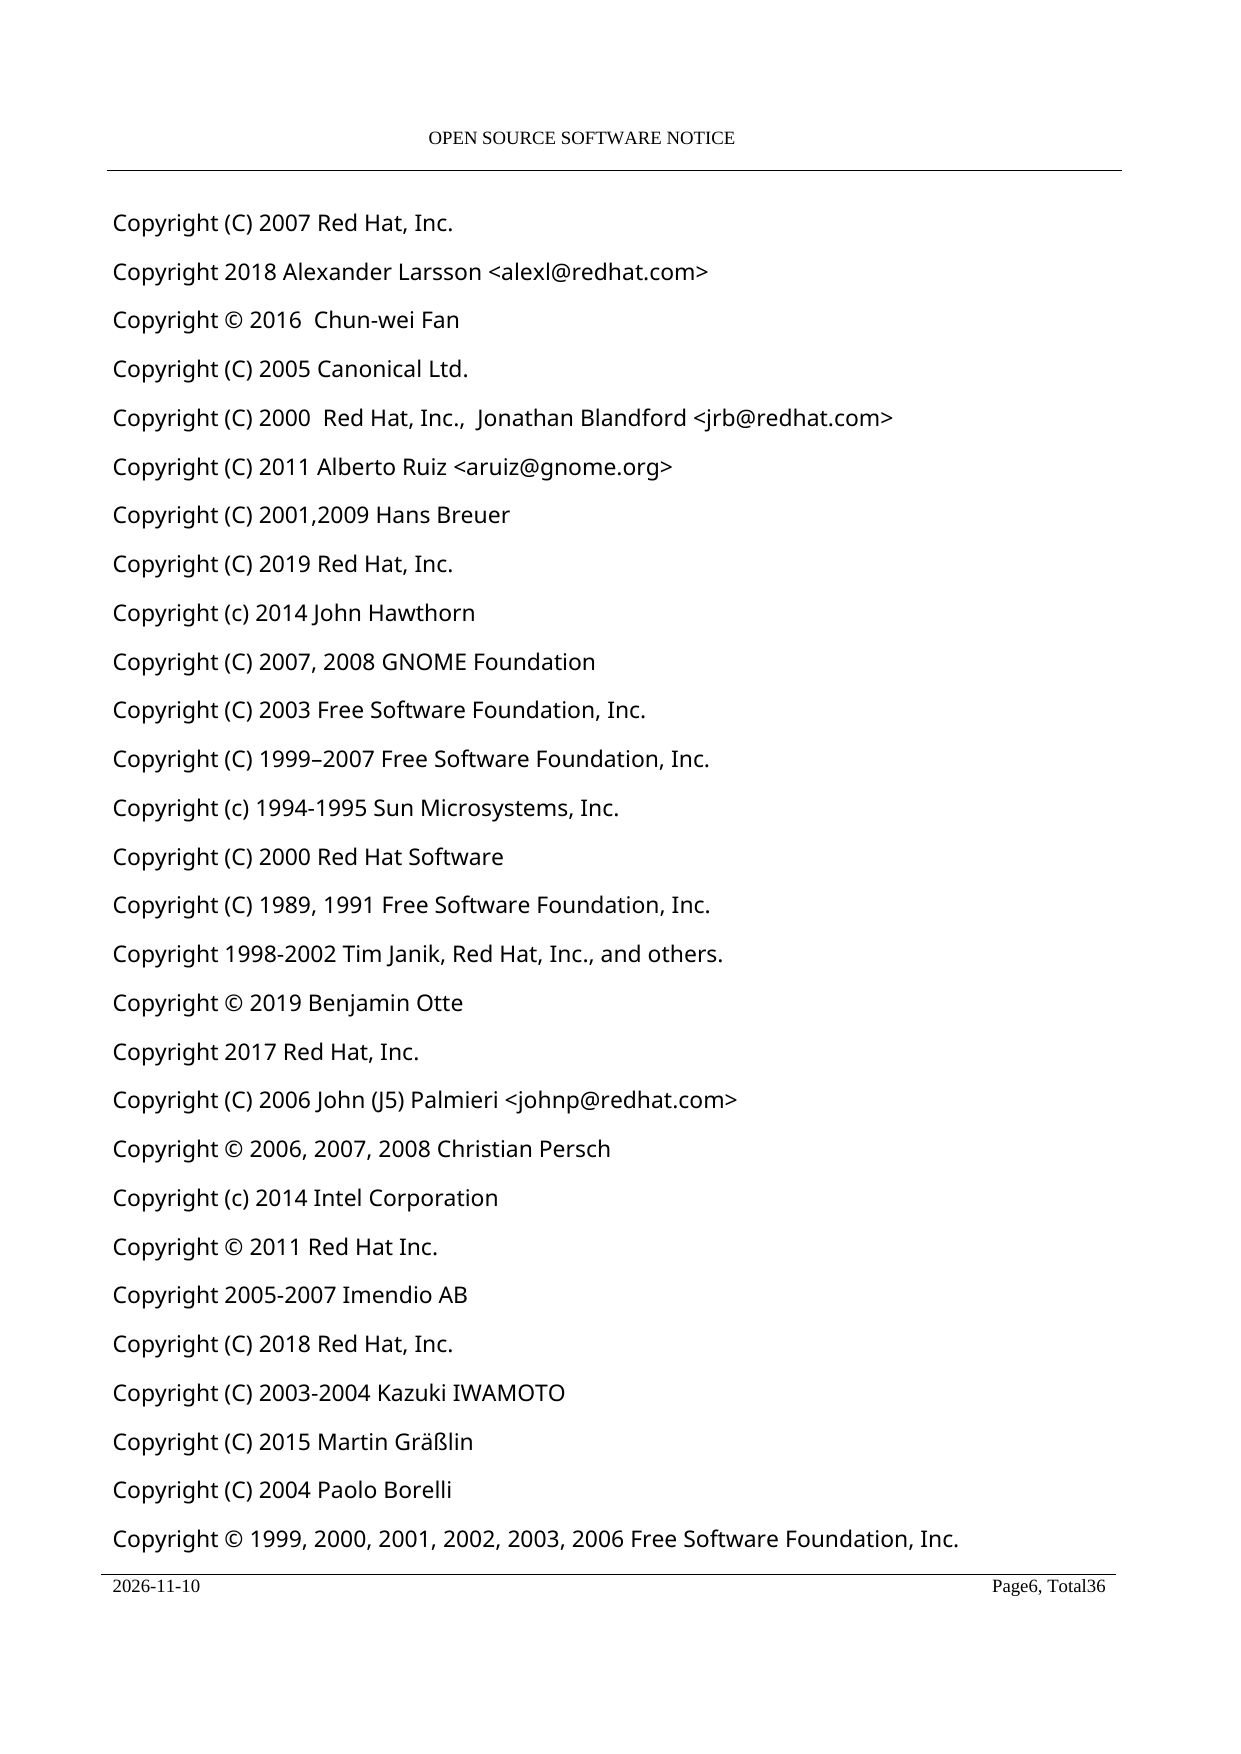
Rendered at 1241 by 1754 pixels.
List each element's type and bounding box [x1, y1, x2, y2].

text [112, 206, 1128, 1555]
